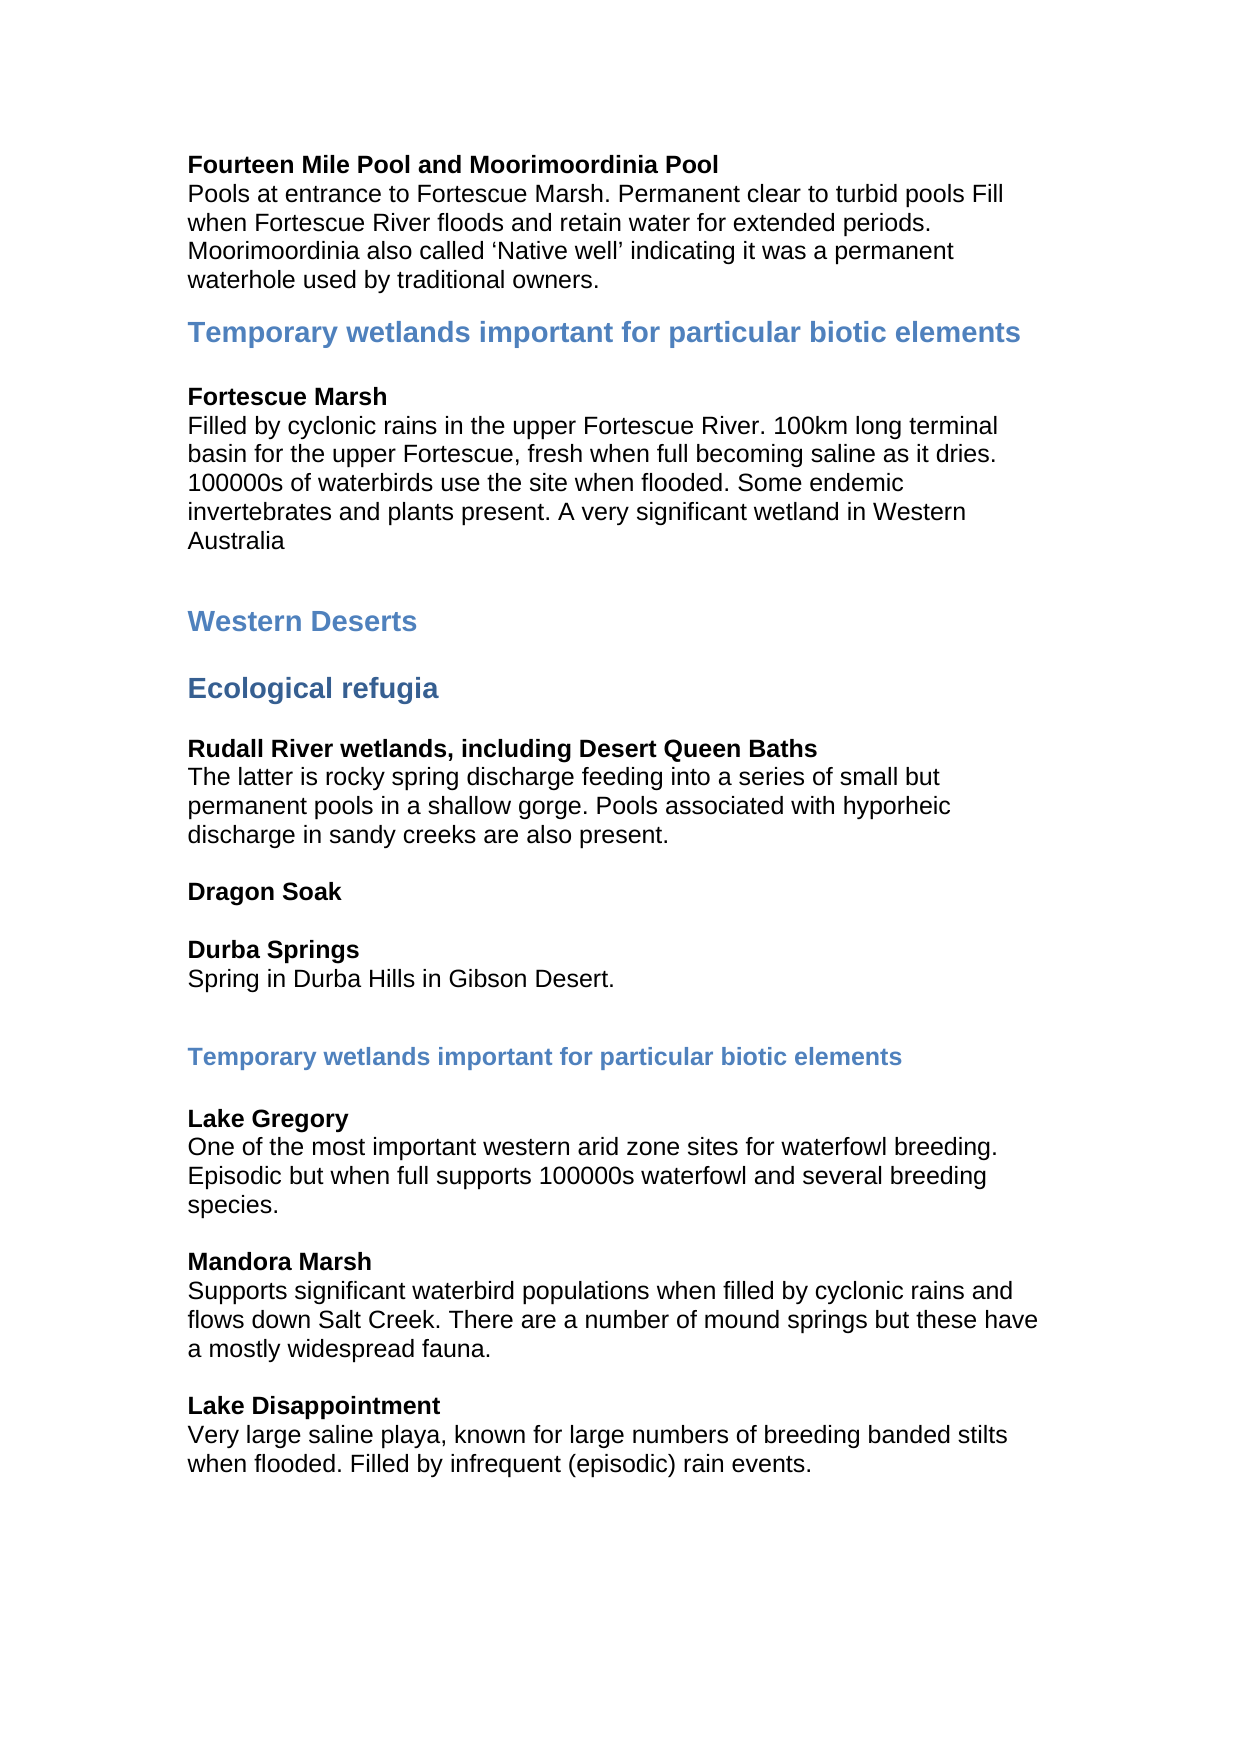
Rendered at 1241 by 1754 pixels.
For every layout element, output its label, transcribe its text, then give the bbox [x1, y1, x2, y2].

subtitle Temporary wetlands important for particular biotic elements [187, 1042, 1053, 1071]
text Lake Disappointment [187, 1391, 1053, 1420]
text Dragon Soak [187, 877, 1053, 906]
text Durba Springs [187, 935, 1053, 963]
text Pools at entrance to Fortescue Marsh. Permanent clear to turbid pools Fill when Fortescue River floods and retain water for extended periods. Moorimoordinia also called ‘Native well’ indicating it was a permanent waterhole used by traditional owners. [187, 179, 1053, 294]
text Filled by cyclonic rains in the upper Fortescue River. 100km long terminal basin for the upper Fortescue, fresh when full becoming saline as it dries. 100000s of waterbirds use the site when flooded. Some endemic invertebrates and plants present. A very significant wetland in Western Australia [187, 411, 1053, 554]
text One of the most important western arid zone sites for waterfowl breeding. Episodic but when full supports 100000s waterfowl and several breeding species. [187, 1132, 1053, 1219]
text The latter is rocky spring discharge feeding into a series of small but permanent pools in a shallow gorge. Pools associated with hyporheic discharge in sandy creeks are also present. [187, 762, 1053, 848]
text Spring in Durba Hills in Gibson Desert. [187, 963, 1053, 992]
text Supports significant waterbird populations when filled by cyclonic rains and flows down Salt Creek. There are a number of mound springs but these have a mostly widespread fauna. [187, 1276, 1053, 1362]
text Very large saline playa, known for large numbers of breeding banded stilts when flooded. Filled by infrequent (episodic) rain events. [187, 1420, 1053, 1477]
subtitle Western Deserts [187, 604, 1053, 637]
text Lake Gregory [187, 1104, 1053, 1132]
text Ecological refugia [187, 671, 1053, 705]
subtitle Temporary wetlands important for particular biotic elements [187, 314, 1053, 348]
text Mandora Marsh [187, 1247, 1053, 1276]
text Fortescue Marsh [187, 382, 1053, 411]
text Fourteen Mile Pool and Moorimoordinia Pool [187, 150, 1053, 179]
text Rudall River wetlands, including Desert Queen Baths [187, 733, 1053, 762]
